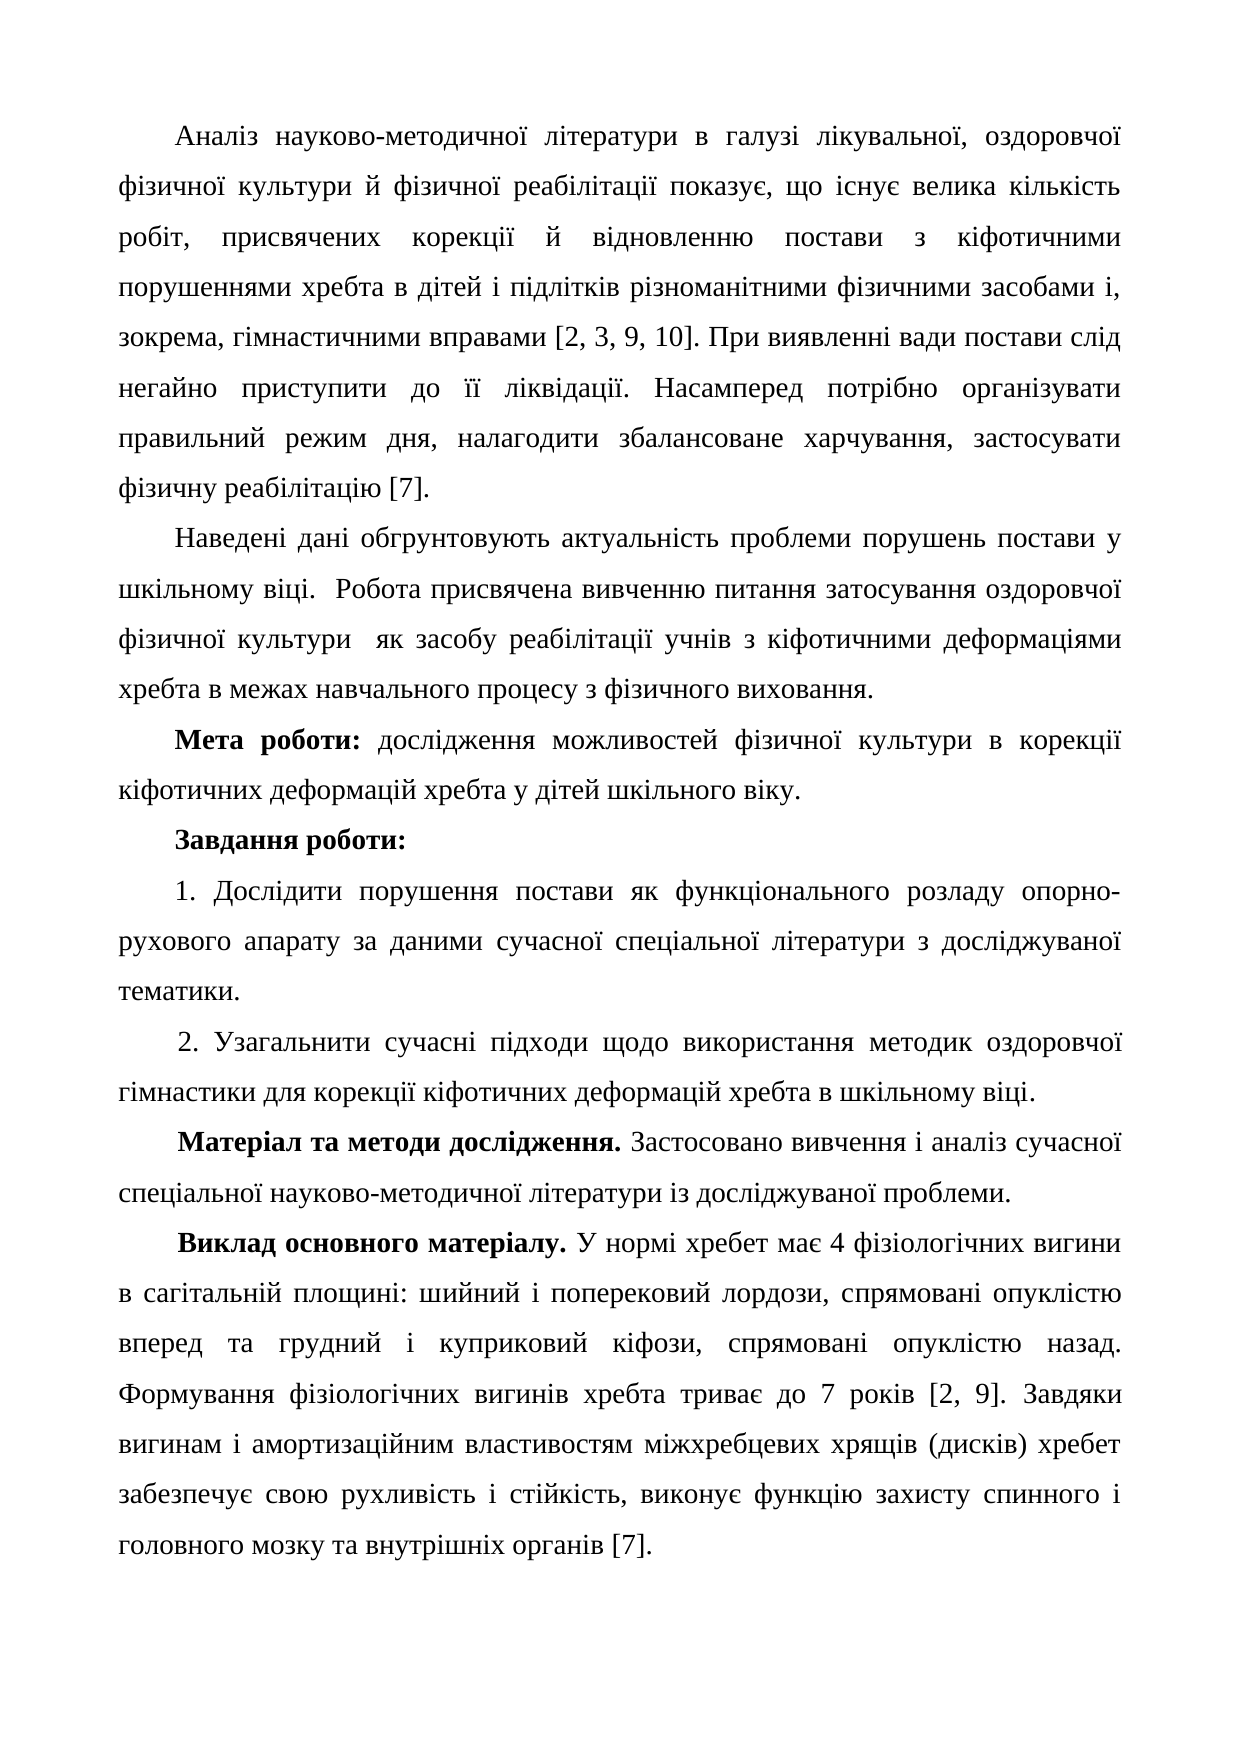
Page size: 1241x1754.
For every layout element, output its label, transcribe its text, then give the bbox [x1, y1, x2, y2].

text 2. Узагальнити сучасні підходи щодо використання методик оздоровчої гімнастики для корекції кіфотичних деформацій хребта в шкільному віці. [118, 1024, 1122, 1108]
text 1. Дослідити порушення постави як функціонального розладу опорно-рухового апарату за даними сучасної спеціальної літератури з досліджуваної тематики. [118, 873, 1122, 1007]
text Виклад основного матеріалу. У нормі хребет має 4 фізіологічних вигини в сагітальній площині: шийний і поперековий лордози, спрямовані опуклістю вперед та грудний і куприковий кіфози, спрямовані опуклістю назад. Формування фізіологічних вигинів хребта триває до 7 років [2, 9]. Завдяки вигинам і амортизаційним властивостям міжхребцевих хрящів (дисків) хребет забезпечує свою рухливість і стійкість, виконує функцію захисту спинного і головного мозку та внутрішніх органів [7]. [118, 1225, 1122, 1560]
text Завдання роботи: [118, 822, 1120, 856]
text Наведені дані обгрунтовують актуальність проблеми порушень постави у шкільному віці. Робота присвячена вивченню питання затосування оздоровчої фізичної культури як засобу реабілітації учнів з кіфотичними деформаціями хребта в межах навчального процесу з фізичного виховання. [118, 521, 1122, 705]
text Мета роботи: дослідження можливостей фізичної культури в корекції кіфотичних деформацій хребта у дітей шкільного віку. [118, 722, 1122, 806]
text Матеріал та методи дослідження. Застосовано вивчення і аналіз сучасної спеціальної науково-методичної літератури із досліджуваної проблеми. [118, 1124, 1122, 1208]
text Аналіз науково-методичної літератури в галузі лікувальної, оздоровчої фізичної культури й фізичної реабілітації показує, що існує велика кількість робіт, присвячених корекції й відновленню постави з кіфотичними порушеннями хребта в дітей і підлітків різноманітними фізичними засобами і, зокрема, гімнастичними вправами [2, 3, 9, 10]. При виявленні вади постави слід негайно приступити до її ліквідації. Насамперед потрібно організувати правильний режим дня, налагодити збалансоване харчування, застосувати фізичну реабілітацію [7]. [118, 118, 1122, 504]
